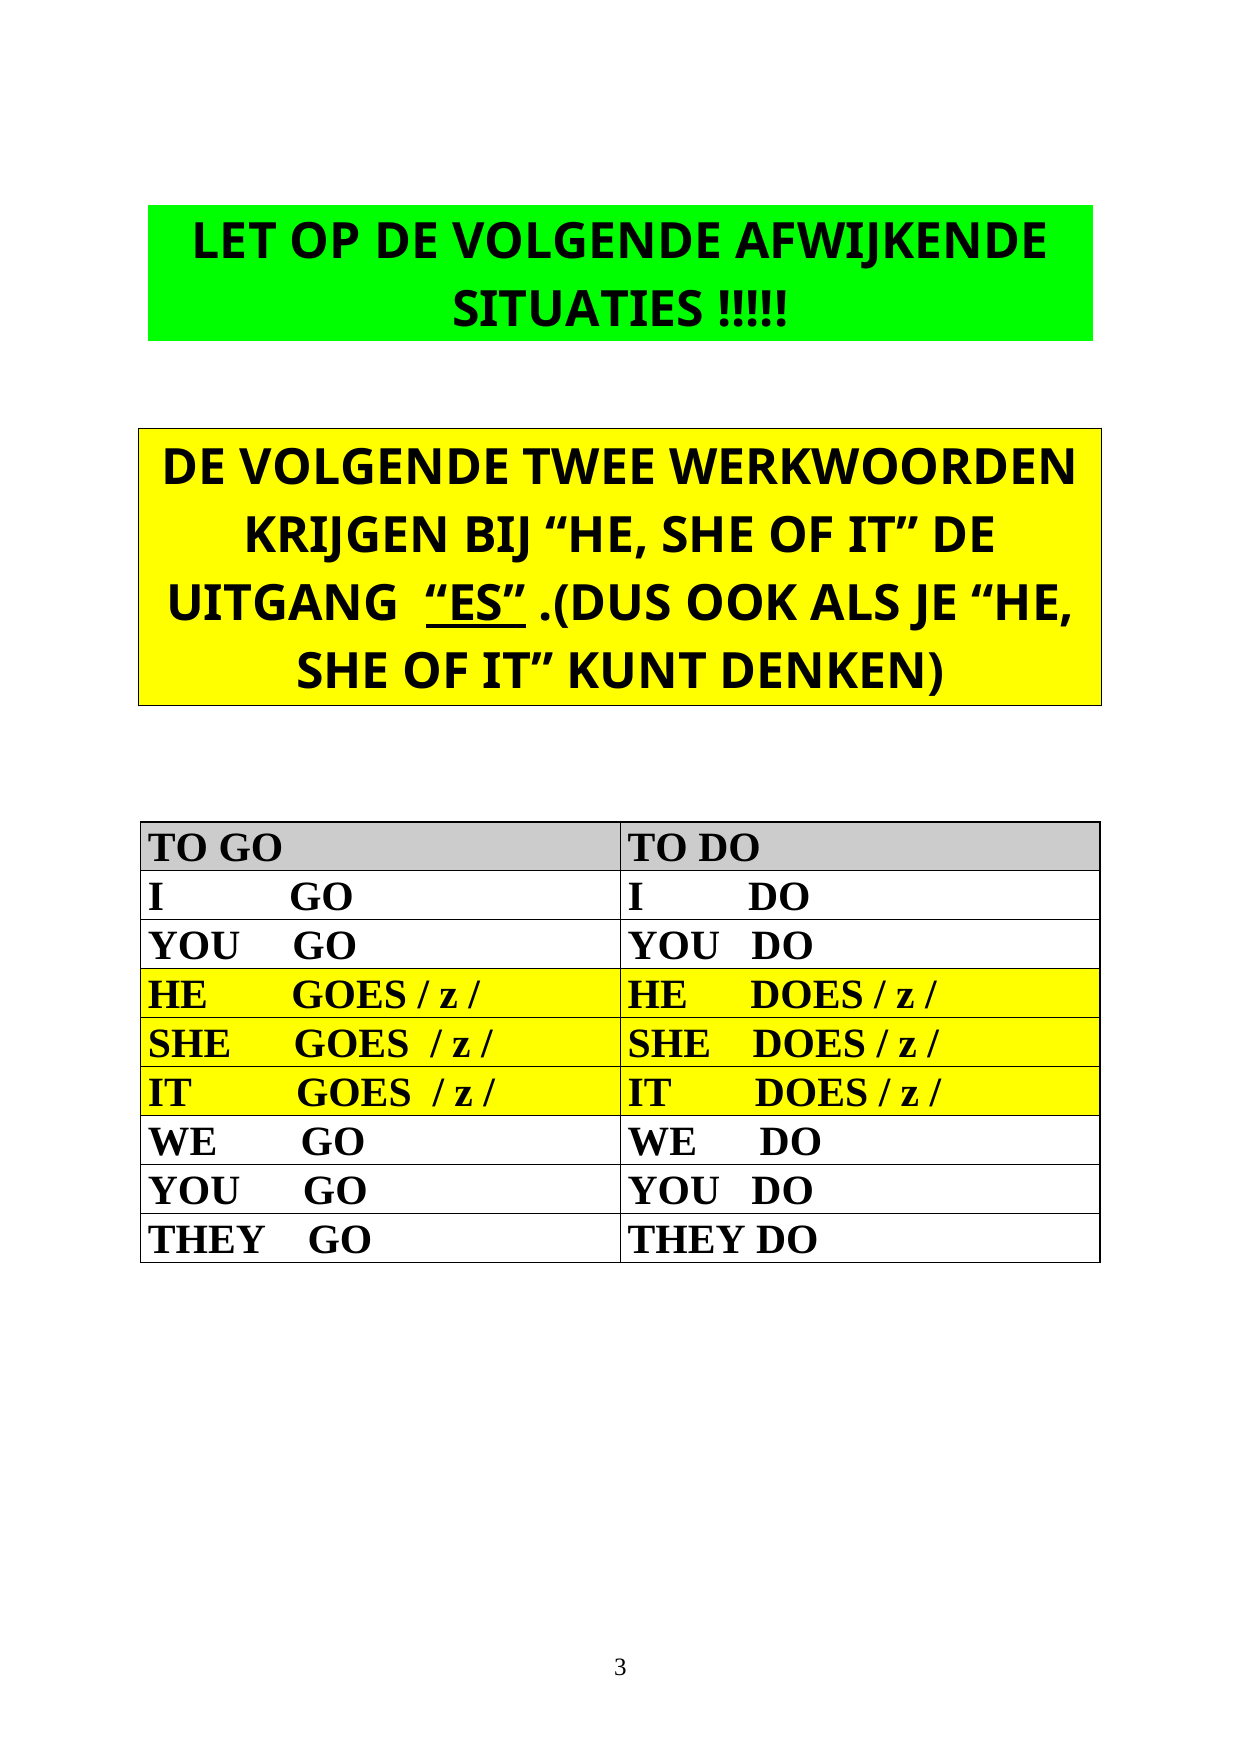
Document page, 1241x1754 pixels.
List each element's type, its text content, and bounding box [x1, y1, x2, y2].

table_cell I GO [141, 871, 620, 919]
table_cell YOU GO [141, 920, 620, 968]
table_header TO DO [621, 823, 1099, 870]
text DE VOLGENDE TWEE WERKWOORDEN KRIJGEN BIJ “HE, SHE OF IT” DE UITGANG “ES” .(DUS OOK ALS JE “HE, SHE OF IT” KUNT DENKEN) [139, 429, 1101, 705]
table_cell YOU DO [621, 1165, 1099, 1213]
table_cell YOU GO [141, 1165, 620, 1213]
table_cell IT GOES / z / [141, 1067, 620, 1115]
table_cell HE GOES / z / [141, 969, 620, 1017]
table_cell THEY GO [141, 1214, 620, 1262]
text LET OP DE VOLGENDE AFWIJKENDE SITUATIES !!!!! [148, 205, 1093, 341]
table_cell THEY DO [621, 1214, 1099, 1262]
table_cell HE DOES / z / [621, 969, 1099, 1017]
table_cell SHE DOES / z / [621, 1018, 1099, 1066]
table_cell IT DOES / z / [621, 1067, 1099, 1115]
table_cell WE GO [141, 1116, 620, 1164]
table_cell I DO [621, 871, 1099, 919]
table_cell YOU DO [621, 920, 1099, 968]
table_header TO GO [141, 823, 620, 870]
table_cell SHE GOES / z / [141, 1018, 620, 1066]
table_cell WE DO [621, 1116, 1099, 1164]
